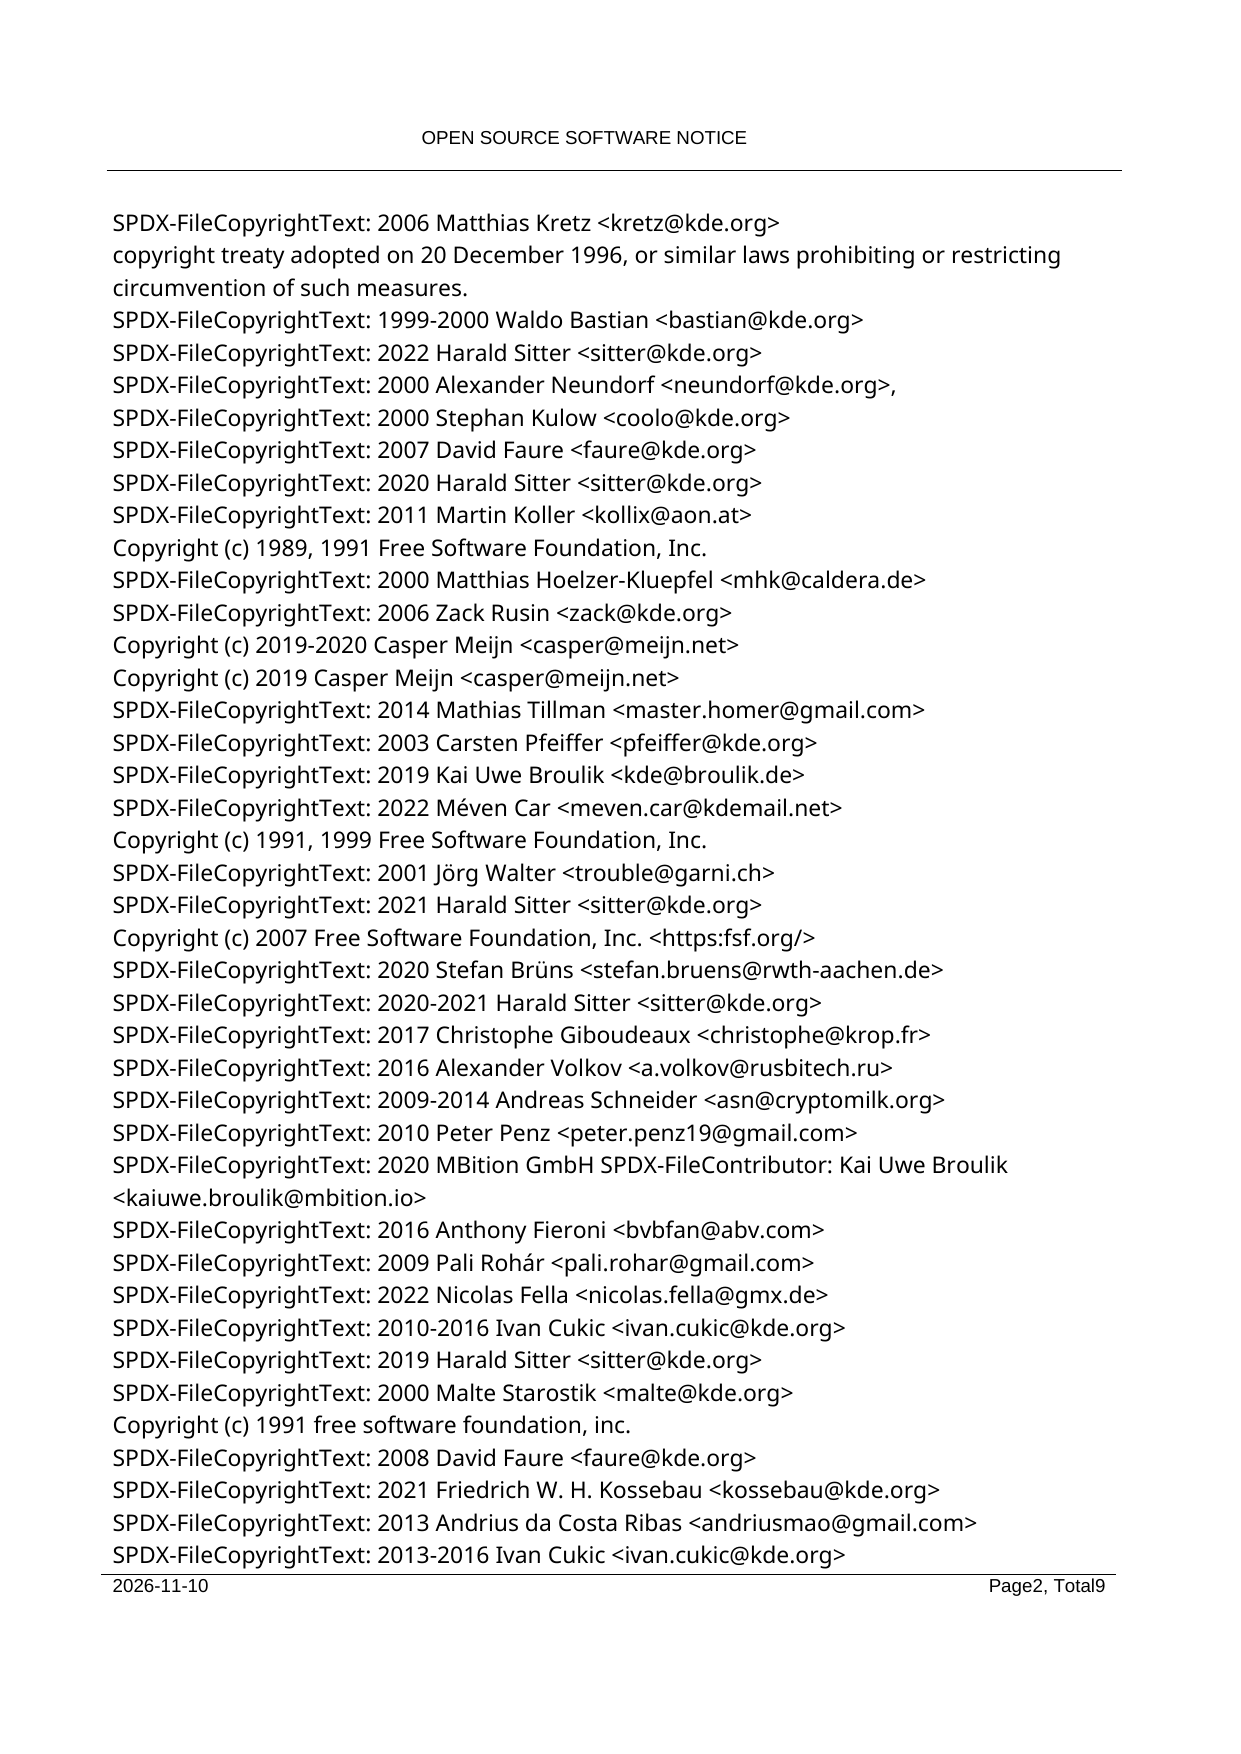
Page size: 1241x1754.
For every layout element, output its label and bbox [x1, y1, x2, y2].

text [112, 206, 1128, 1571]
